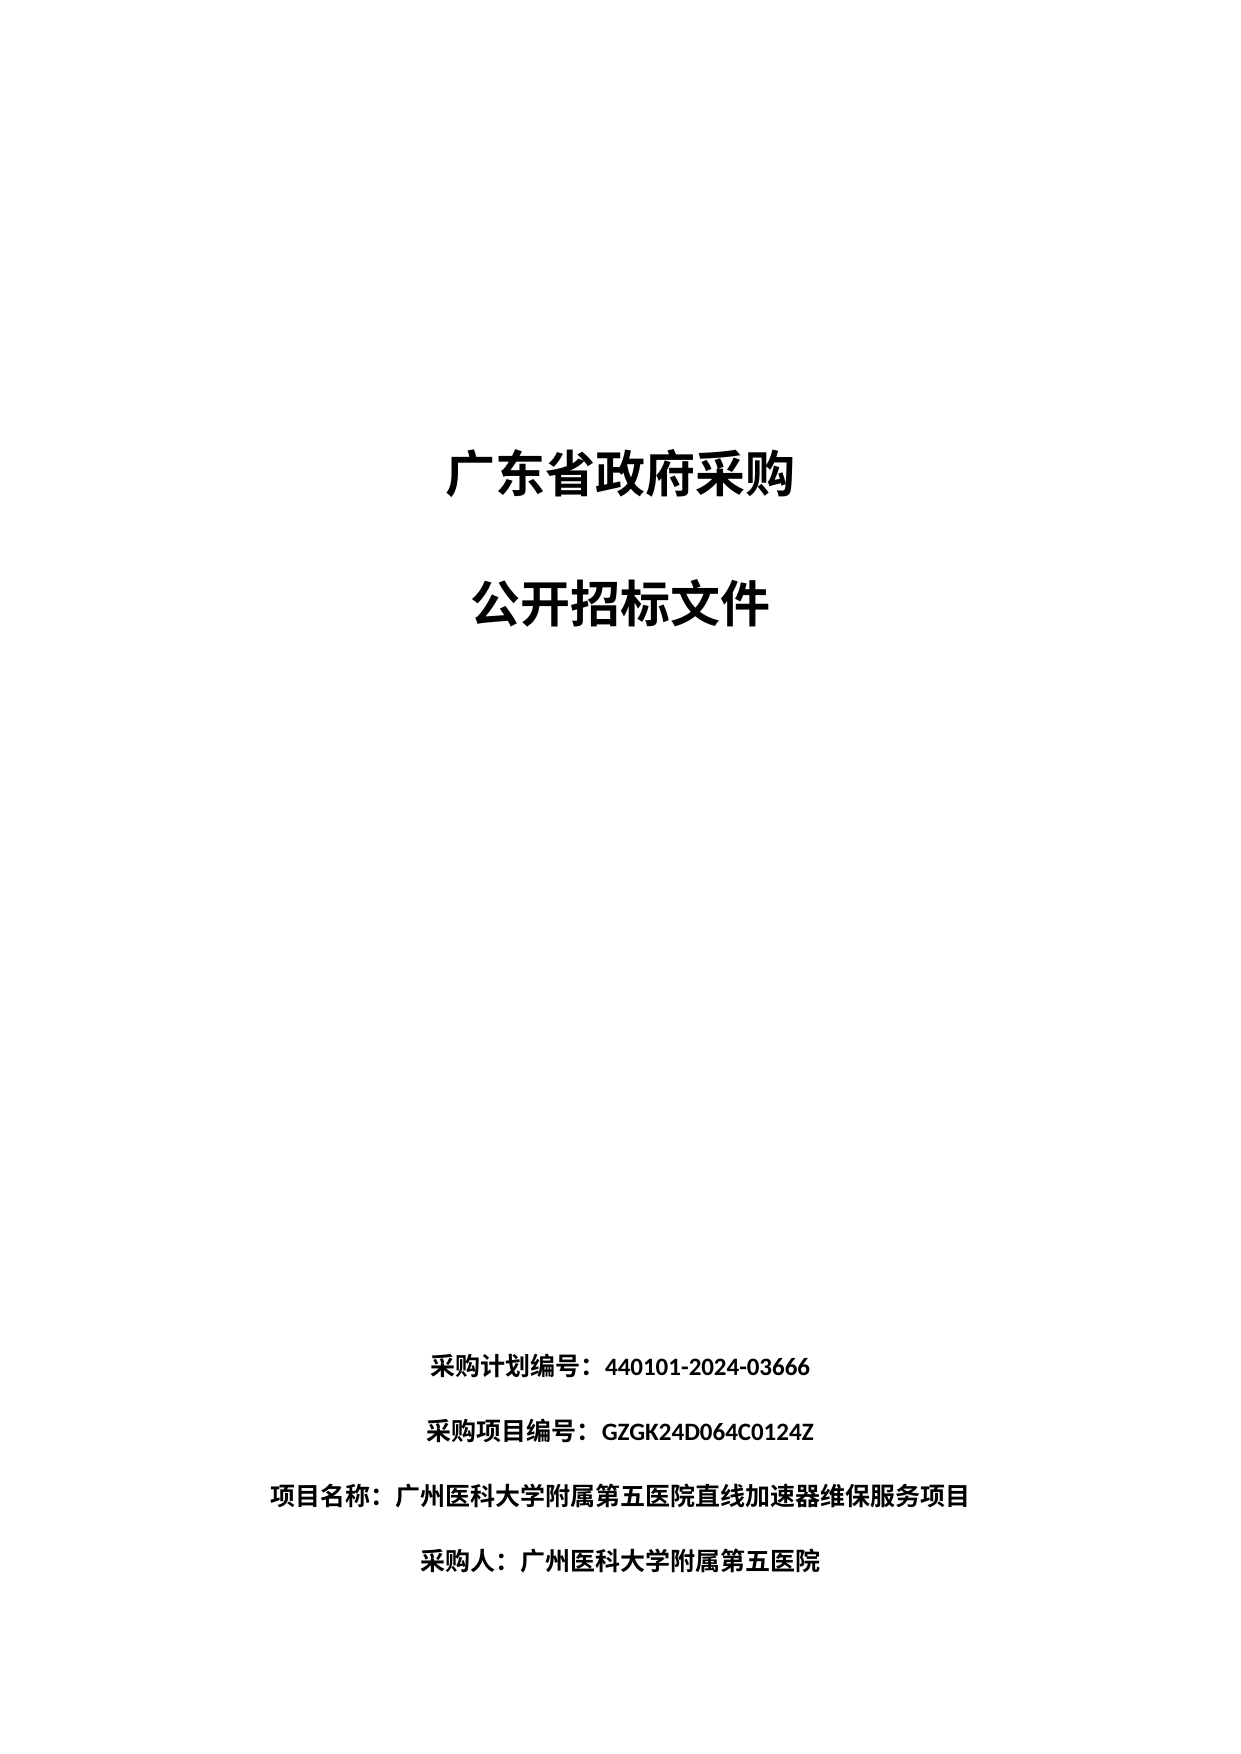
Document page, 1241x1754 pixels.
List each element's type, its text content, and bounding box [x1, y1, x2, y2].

text 采购人：广州医科大学附属第五医院 [187, 1527, 1053, 1592]
text 项目名称：广州医科大学附属第五医院直线加速器维保服务项目 [187, 1462, 1053, 1527]
text 采购项目编号：GZGK24D064C0124Z [187, 1397, 1053, 1462]
text 采购计划编号：440101-2024-03666 [187, 1332, 1053, 1397]
text 广东省政府采购 [187, 422, 1053, 519]
text 公开招标文件 [187, 552, 1053, 1332]
